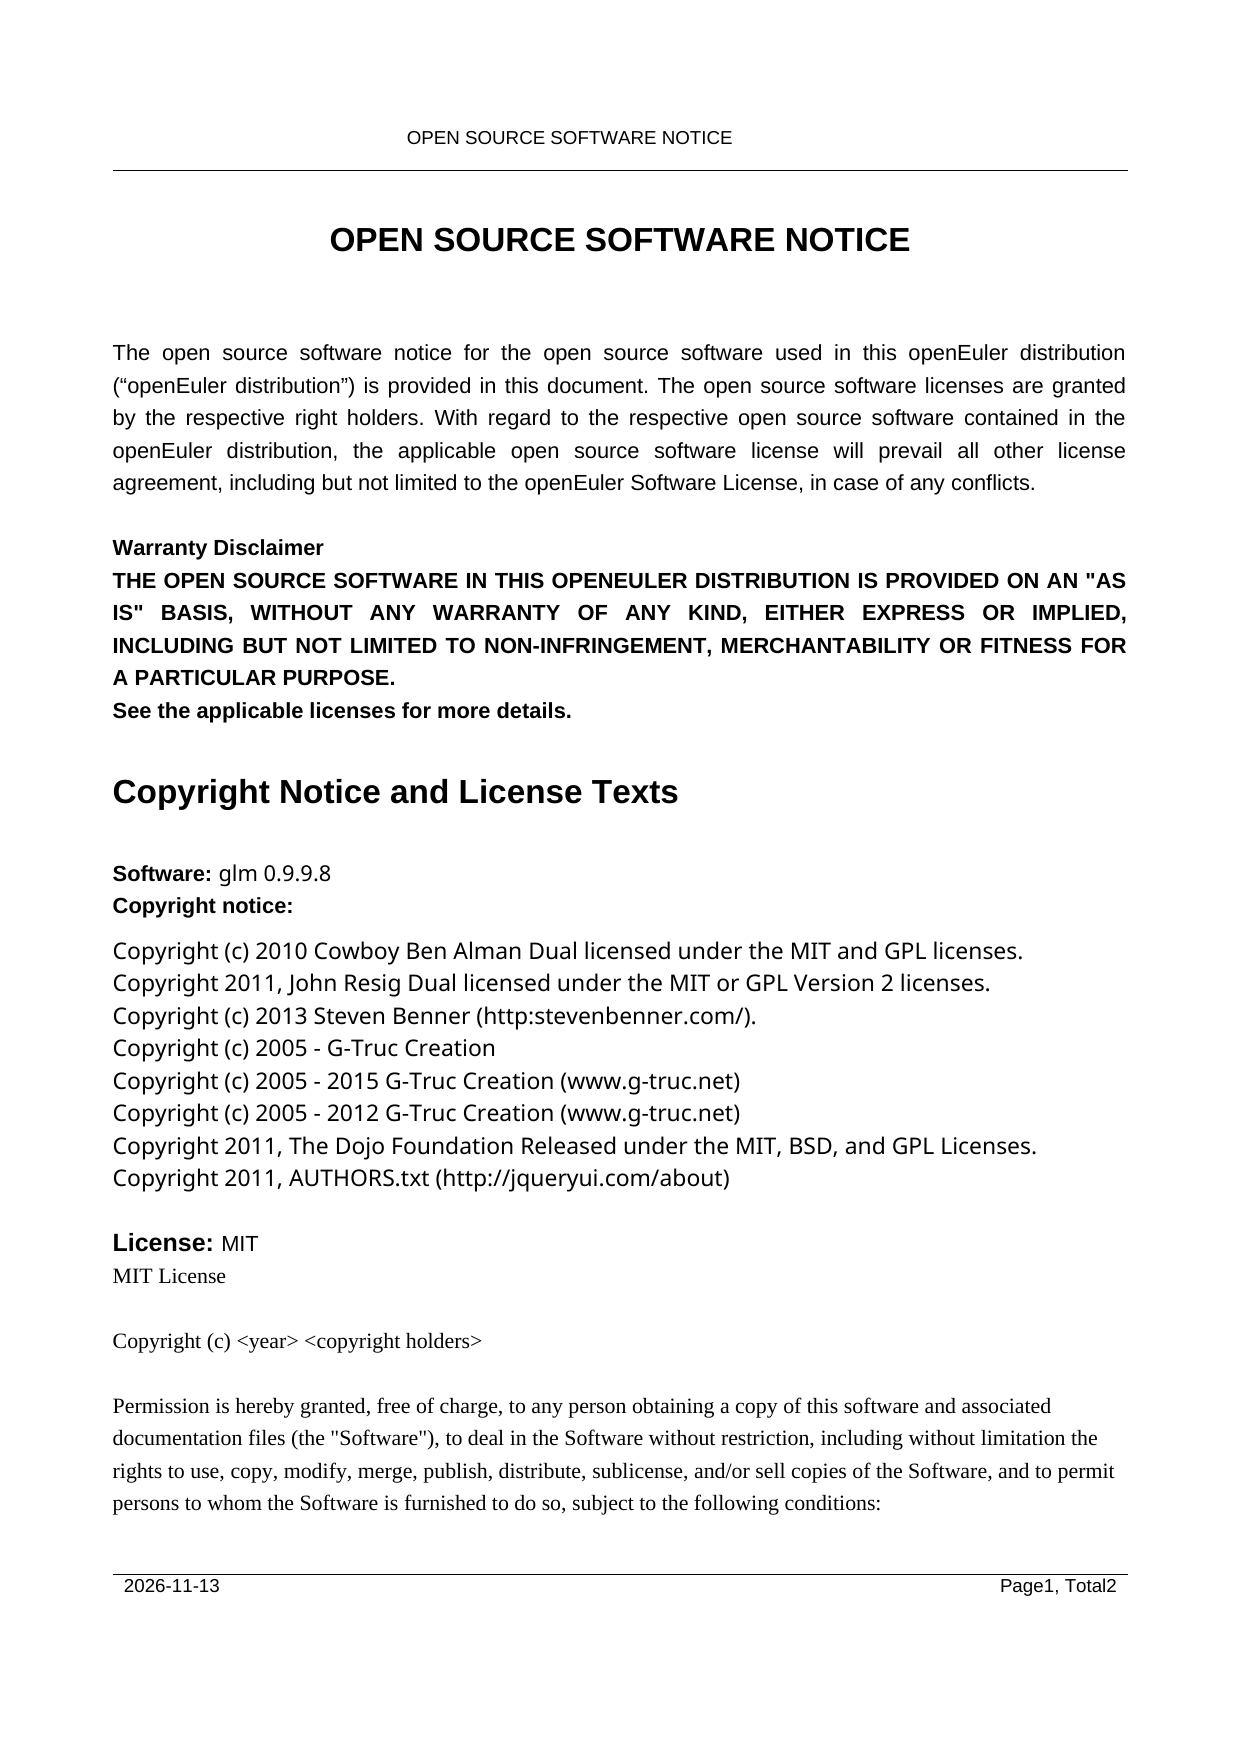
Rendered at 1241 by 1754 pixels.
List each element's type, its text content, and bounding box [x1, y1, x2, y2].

text The open source software notice for the open source software used in this openEuler distribution (“openEuler distribution”) is provided in this document. The open source software licenses are granted by the respective right holders. With regard to the respective open source software contained in the openEuler distribution, the applicable open source software license will prevail all other license agreement, including but not limited to the openEuler Software License, in case of any conflicts. [112, 336, 1128, 499]
text Copyright Notice and License Texts [112, 759, 1128, 824]
text Copyright (c) 2010 Cowboy Ben Alman Dual licensed under the MIT and GPL licenses. Copyright 2011, John Resig Dual licensed under the MIT or GPL Version 2 licenses. Copyright (c) 2013 Steven Benner (http:stevenbenner.com/). Copyright (c) 2005 - G-Truc Creation Copyright (c) 2005 - 2015 G-Truc Creation (www.g-truc.net) Copyright (c) 2005 - 2012 G-Truc Creation (www.g-truc.net) Copyright 2011, The Dojo Foundation Released under the MIT, BSD, and GPL Licenses. Copyright 2011, AUTHORS.txt (http://jqueryui.com/about) [112, 934, 1128, 1226]
text License: MIT [112, 1226, 1128, 1259]
title Software: glm 0.9.9.8 [112, 856, 1128, 889]
text THE OPEN SOURCE SOFTWARE IN THIS OPENEULER DISTRIBUTION IS PROVIDED ON AN "AS IS" BASIS, WITHOUT ANY WARRANTY OF ANY KIND, EITHER EXPRESS OR IMPLIED, INCLUDING BUT NOT LIMITED TO NON-INFRINGEMENT, MERCHANTABILITY OR FITNESS FOR A PARTICULAR PURPOSE. See the applicable licenses for more details. [112, 564, 1128, 726]
text Copyright notice: [112, 889, 1128, 921]
text Warranty Disclaimer [112, 531, 1128, 564]
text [112, 1259, 1128, 1519]
text OPEN SOURCE SOFTWARE NOTICE [112, 206, 1128, 271]
